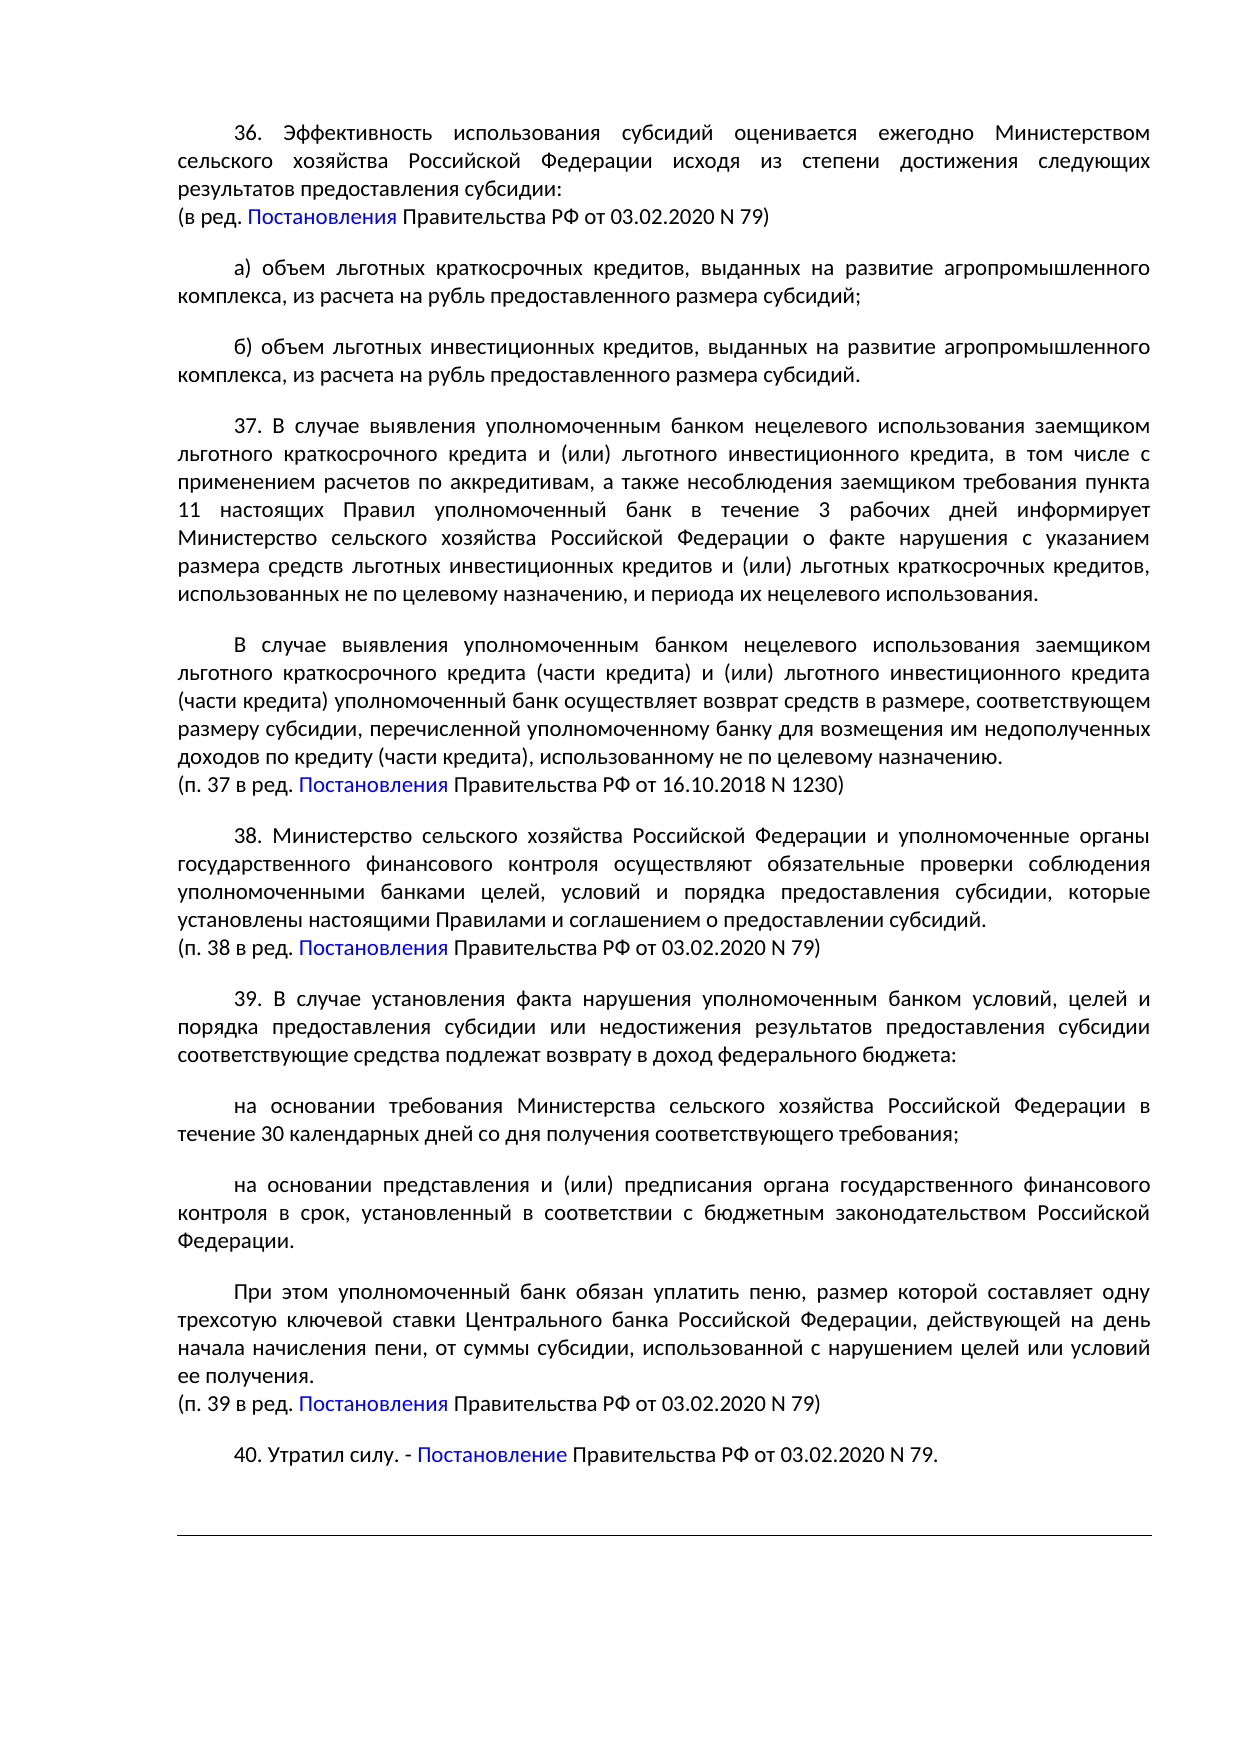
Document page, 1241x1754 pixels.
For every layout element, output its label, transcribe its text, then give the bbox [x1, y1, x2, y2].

text 39. В случае установления факта нарушения уполномоченным банком условий, целей и порядка предоставления субсидии или недостижения результатов предоставления субсидии соответствующие средства подлежат возврату в доход федерального бюджета: [177, 984, 1152, 1068]
text 38. Министерство сельского хозяйства Российской Федерации и уполномоченные органы государственного финансового контроля осуществляют обязательные проверки соблюдения уполномоченными банками целей, условий и порядка предоставления субсидии, которые установлены настоящими Правилами и соглашением о предоставлении субсидий. [177, 821, 1152, 933]
text (в ред. Постановления Правительства РФ от 03.02.2020 N 79) [177, 202, 1152, 230]
text При этом уполномоченный банк обязан уплатить пеню, размер которой составляет одну трехсотую ключевой ставки Центрального банка Российской Федерации, действующей на день начала начисления пени, от суммы субсидии, использованной с нарушением целей или условий ее получения. [177, 1277, 1152, 1389]
text 36. Эффективность использования субсидий оценивается ежегодно Министерством сельского хозяйства Российской Федерации исходя из степени достижения следующих результатов предоставления субсидии: [177, 118, 1152, 202]
text на основании требования Министерства сельского хозяйства Российской Федерации в течение 30 календарных дней со дня получения соответствующего требования; [177, 1091, 1152, 1147]
text б) объем льготных инвестиционных кредитов, выданных на развитие агропромышленного комплекса, из расчета на рубль предоставленного размера субсидий. [177, 332, 1152, 388]
text на основании представления и (или) предписания органа государственного финансового контроля в срок, установленный в соответствии с бюджетным законодательством Российской Федерации. [177, 1170, 1152, 1254]
text В случае выявления уполномоченным банком нецелевого использования заемщиком льготного краткосрочного кредита (части кредита) и (или) льготного инвестиционного кредита (части кредита) уполномоченный банк осуществляет возврат средств в размере, соответствующем размеру субсидии, перечисленной уполномоченному банку для возмещения им недополученных доходов по кредиту (части кредита), использованному не по целевому назначению. [177, 630, 1152, 770]
text (п. 37 в ред. Постановления Правительства РФ от 16.10.2018 N 1230) [177, 770, 1152, 798]
text 37. В случае выявления уполномоченным банком нецелевого использования заемщиком льготного краткосрочного кредита и (или) льготного инвестиционного кредита, в том числе с применением расчетов по аккредитивам, а также несоблюдения заемщиком требования пункта 11 настоящих Правил уполномоченный банк в течение 3 рабочих дней информирует Министерство сельского хозяйства Российской Федерации о факте нарушения с указанием размера средств льготных инвестиционных кредитов и (или) льготных краткосрочных кредитов, использованных не по целевому назначению, и периода их нецелевого использования. [177, 411, 1152, 607]
text 40. Утратил силу. - Постановление Правительства РФ от 03.02.2020 N 79. [177, 1440, 1152, 1468]
text (п. 38 в ред. Постановления Правительства РФ от 03.02.2020 N 79) [177, 933, 1152, 961]
text а) объем льготных краткосрочных кредитов, выданных на развитие агропромышленного комплекса, из расчета на рубль предоставленного размера субсидий; [177, 253, 1152, 309]
text (п. 39 в ред. Постановления Правительства РФ от 03.02.2020 N 79) [177, 1389, 1152, 1417]
